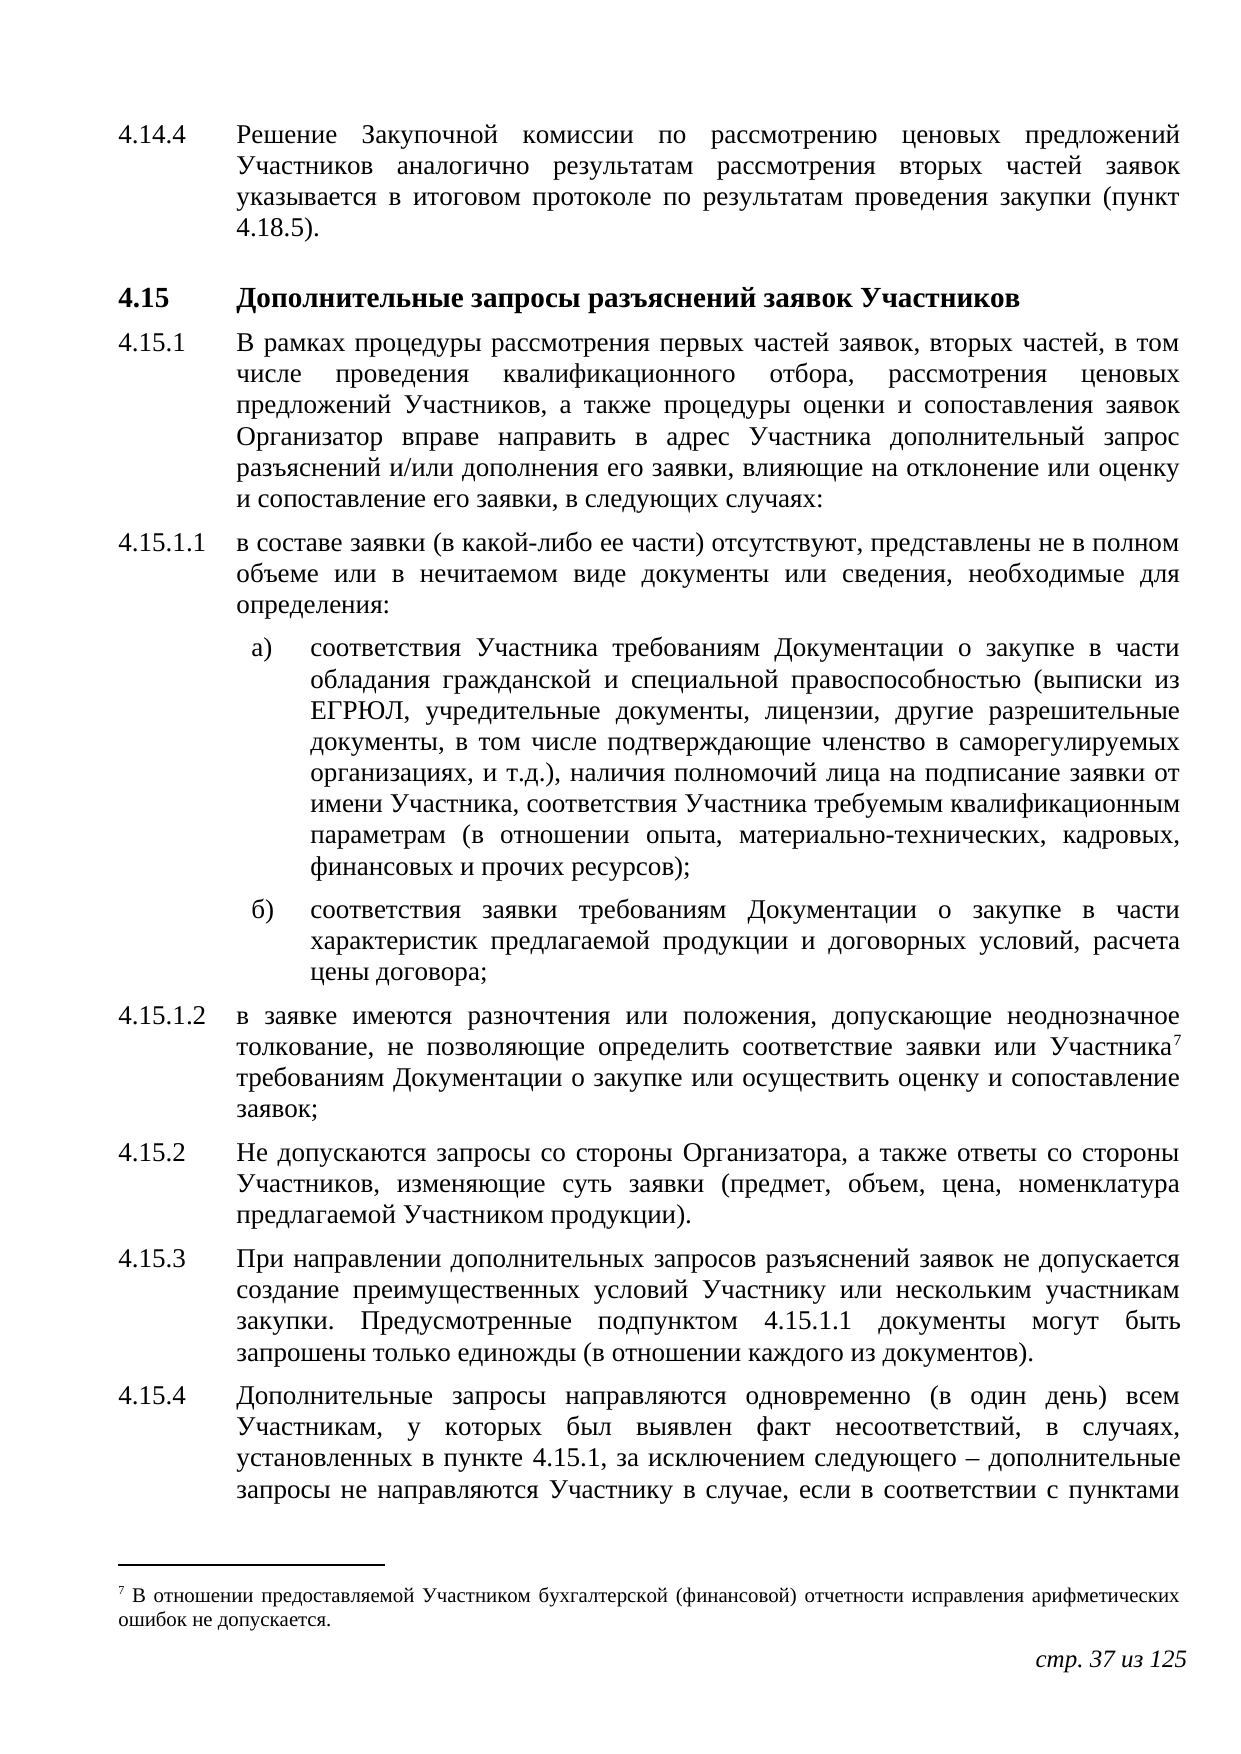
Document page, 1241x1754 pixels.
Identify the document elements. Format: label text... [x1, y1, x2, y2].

text Решение Закупочной комиссии по рассмотрению ценовых предложений Участников аналогично результатам рассмотрения вторых частей заявок указывается в итоговом протоколе по результатам проведения закупки (пункт 4.18.5). [118, 118, 1181, 243]
text Не допускаются запросы со стороны Организатора, а также ответы со стороны Участников, изменяющие суть заявки (предмет, объем, цена, номенклатура предлагаемой Участником продукции). [118, 1136, 1181, 1230]
text соответствия Участника требованиям Документации о закупке в части обладания гражданской и специальной правоспособностью (выписки из ЕГРЮЛ, учредительные документы, лицензии, другие разрешительные документы, в том числе подтверждающие членство в саморегулируемых организациях, и т.д.), наличия полномочий лица на подписание заявки от имени Участника, соответствия Участника требуемым квалификационным параметрам (в отношении опыта, материально-технических, кадровых, финансовых и прочих ресурсов); [251, 632, 1181, 881]
list в составе заявки (в какой-либо ее части) отсутствуют, представлены не в полном объеме или в нечитаемом виде документы или сведения, необходимые для определения: [118, 526, 1181, 619]
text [118, 1379, 1181, 1504]
subtitle Дополнительные запросы разъяснений заявок Участников [118, 280, 1181, 314]
list в заявке имеются разночтения или положения, допускающие неоднозначное толкование, не позволяющие определить соответствие заявки или Участника требованиям Документации о закупке или осуществить оценку и сопоставление заявок; [118, 999, 1181, 1124]
text При направлении дополнительных запросов разъяснений заявок не допускается создание преимущественных условий Участнику или нескольким участникам закупки. Предусмотренные подпунктом 4.15.1.1 документы могут быть запрошены только единожды (в отношении каждого из документов). [118, 1242, 1181, 1367]
text соответствия заявки требованиям Документации о закупке в части характеристик предлагаемой продукции и договорных условий, расчета цены договора; [251, 893, 1181, 987]
text В рамках процедуры рассмотрения первых частей заявок, вторых частей, в том числе проведения квалификационного отбора, рассмотрения ценовых предложений Участников, а также процедуры оценки и сопоставления заявок Организатор вправе направить в адрес Участника дополнительный запрос разъяснений и/или дополнения его заявки, влияющие на отклонение или оценку и сопоставление его заявки, в следующих случаях: [118, 326, 1181, 513]
